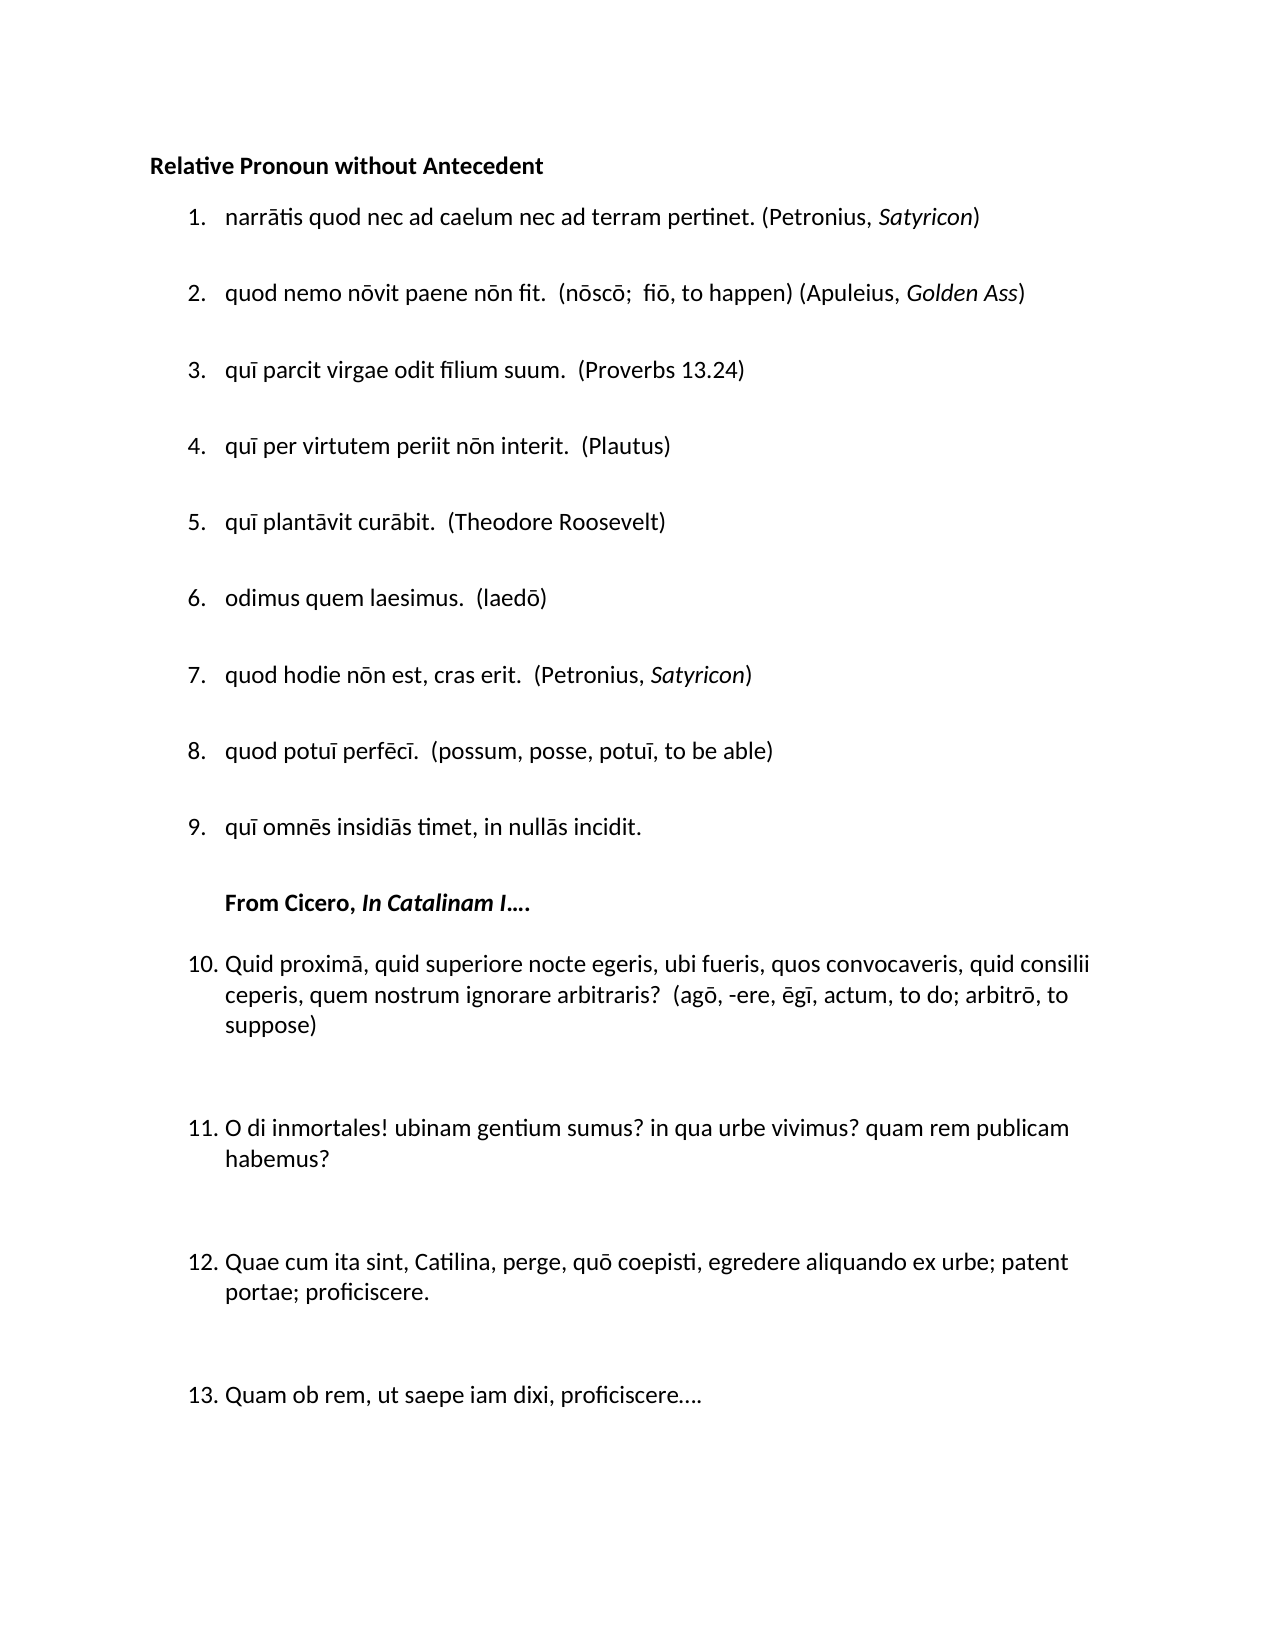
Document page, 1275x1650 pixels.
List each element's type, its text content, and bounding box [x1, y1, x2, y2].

list narrātis quod nec ad caelum nec ad terram pertinet. (Petronius, Satyricon) [187, 201, 1125, 232]
list quī parcit virgae odit fīlium suum. (Proverbs 13.24) [187, 354, 1125, 384]
list From Cicero, In Catalinam I…. [225, 888, 1125, 918]
list odimus quem laesimus. (laedō) [187, 583, 1125, 613]
text Relative Pronoun without Antecedent [150, 150, 1125, 181]
list quod potuī perfēcī. (possum, posse, potuī, to be able) [187, 735, 1125, 766]
list O di inmortales! ubinam gentium sumus? in qua urbe vivimus? quam rem publicam habemus? [187, 1112, 1125, 1173]
list quī per virtutem periit nōn interit. (Plautus) [187, 430, 1125, 461]
list quī plantāvit curābit. (Theodore Roosevelt) [187, 506, 1125, 537]
list quī omnēs insidiās timet, in nullās incidit. [187, 811, 1125, 842]
list quod hodie nōn est, cras erit. (Petronius, Satyricon) [187, 659, 1125, 689]
list quod nemo nōvit paene nōn fit. (nōscō; fiō, to happen) (Apuleius, Golden Ass) [187, 278, 1125, 308]
list Quid proximā, quid superiore nocte egeris, ubi fueris, quos convocaveris, quid consilii ceperis, quem nostrum ignorare arbitraris? (agō, -ere, ēgī, actum, to do; arbitrō, to suppose) [187, 949, 1125, 1040]
list Quam ob rem, ut saepe iam dixi, proficiscere…. [187, 1379, 1125, 1409]
list Quae cum ita sint, Catilina, perge, quō coepisti, egredere aliquando ex urbe; patent portae; proficiscere. [187, 1246, 1125, 1307]
